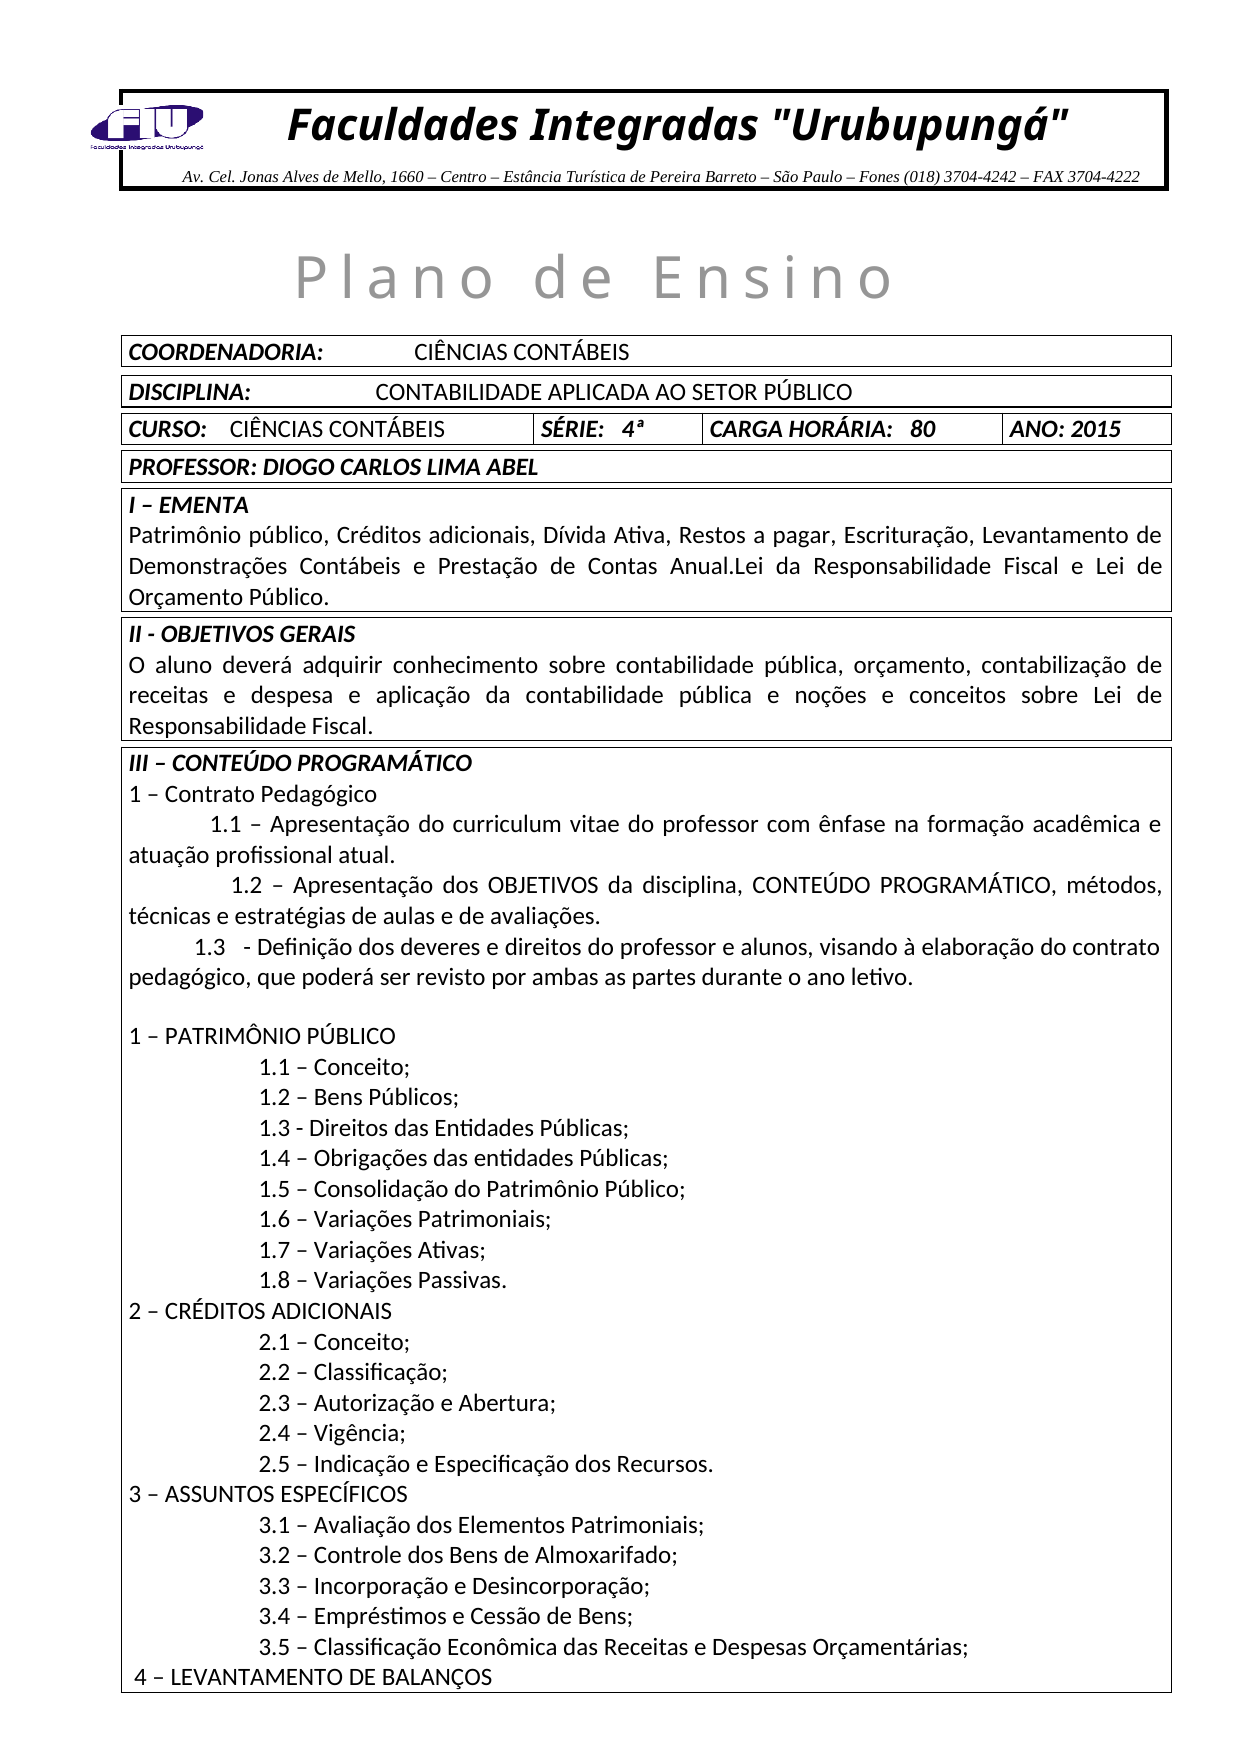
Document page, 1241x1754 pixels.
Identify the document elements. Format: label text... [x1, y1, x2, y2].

table_cell III – CONTEÚDO PROGRAMÁTICO [122, 748, 1171, 778]
table_cell DISCIPLINA: CONTABILIDADE APLICADA AO SETOR PÚBLICO [122, 376, 1171, 406]
table_cell I – EMENTA [122, 489, 1171, 519]
table_cell SÉRIE: 4ª [534, 414, 702, 444]
table_cell [121, 367, 1171, 375]
table_header COORDENADORIA: CIÊNCIAS CONTÁBEIS [122, 336, 1171, 366]
table_cell [121, 483, 1171, 488]
table_cell II - OBJETIVOS GERAIS [122, 618, 1171, 649]
table_cell [121, 445, 1171, 450]
table_cell O aluno deverá adquirir conhecimento sobre contabilidade pública, orçamento, contabilização de receitas e despesa e aplicação da contabilidade pública e noções e conceitos sobre Lei de Responsabilidade Fiscal. [122, 649, 1171, 740]
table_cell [122, 778, 1171, 1692]
table_cell [121, 612, 1171, 617]
table_cell CARGA HORÁRIA: 80 [703, 414, 1002, 444]
table_cell [121, 408, 1171, 413]
table_cell ANO: 2015 [1003, 414, 1171, 444]
table_header Faculdades Integradas "Urubupungá" Av. Cel. Jonas Alves de Mello, 1660 – Centro – Estância Turística de Pereira Barreto – São Paulo – Fones (018) 3704-4242 – FAX 3704-4222 [123, 93, 1164, 186]
table_cell CURSO: CIÊNCIAS CONTÁBEIS [122, 414, 533, 444]
picture [90, 105, 204, 150]
table_cell Patrimônio público, Créditos adicionais, Dívida Ativa, Restos a pagar, Escrituração, Levantamento de Demonstrações Contábeis e Prestação de Contas Anual.Lei da Responsabilidade Fiscal e Lei de Orçamento Público. [122, 520, 1171, 611]
table_cell [121, 741, 1171, 747]
table_cell PROFESSOR: DIOGO CARLOS LIMA ABEL [122, 451, 1171, 482]
